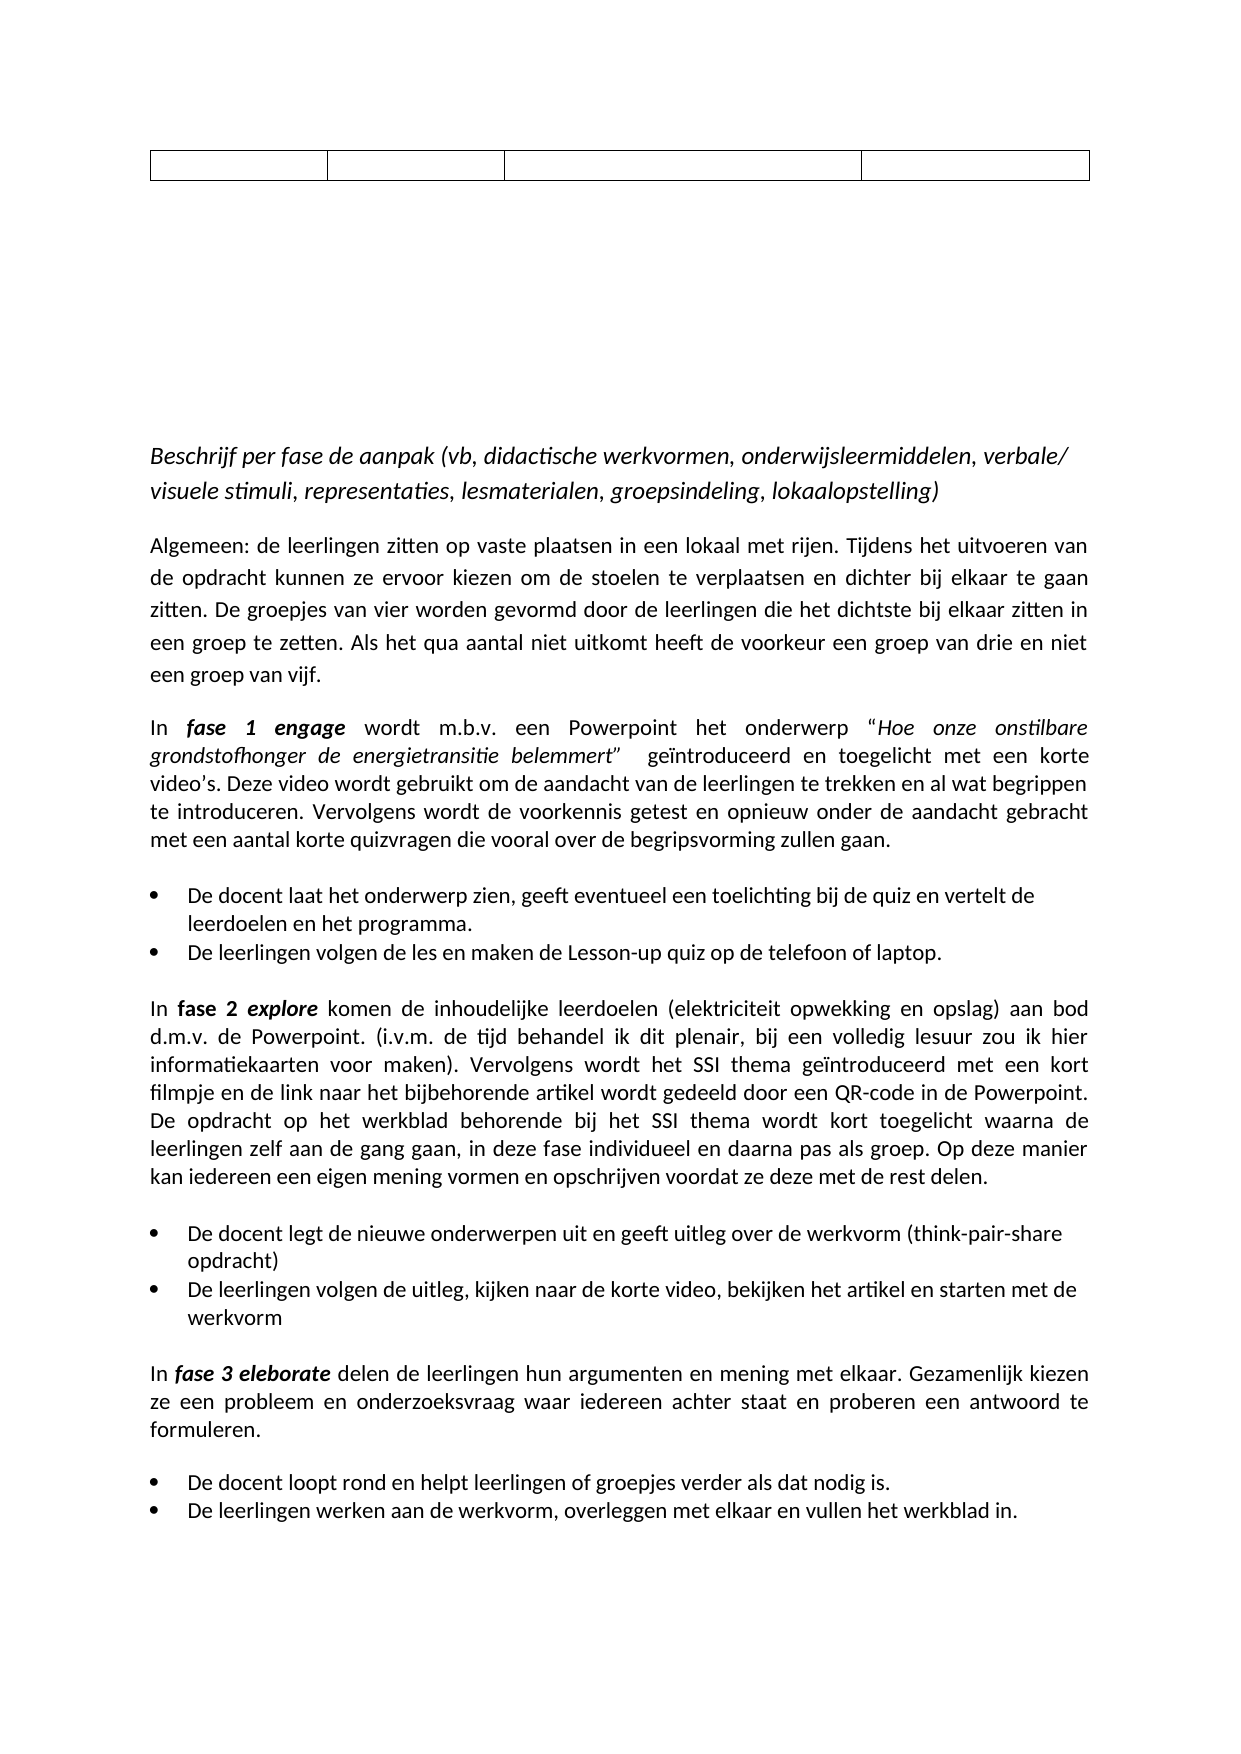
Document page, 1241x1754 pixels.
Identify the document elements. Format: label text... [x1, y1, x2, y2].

list De leerlingen volgen de les en maken de Lesson-up quiz op de telefoon of laptop. [150, 938, 1090, 966]
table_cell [151, 151, 327, 179]
text Algemeen: de leerlingen zitten op vaste plaatsen in een lokaal met rijen. Tijdens het uitvoeren van de opdracht kunnen ze ervoor kiezen om de stoelen te verplaatsen en dichter bij elkaar te gaan zitten. De groepjes van vier worden gevormd door de leerlingen die het dichtste bij elkaar zitten in een groep te zetten. Als het qua aantal niet uitkomt heeft de voorkeur een groep van drie en niet een groep van vijf. [150, 531, 1090, 688]
list De docent legt de nieuwe onderwerpen uit en geeft uitleg over de werkvorm (think-pair-share opdracht) [150, 1219, 1090, 1275]
text Beschrijf per fase de aanpak (vb, didactische werkvormen, onderwijsleermiddelen, verbale/ visuele stimuli, representaties, lesmaterialen, groepsindeling, lokaalopstelling) [150, 440, 1090, 506]
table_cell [505, 151, 861, 179]
text In fase 3 eleborate delen de leerlingen hun argumenten en mening met elkaar. Gezamenlijk kiezen ze een probleem en onderzoeksvraag waar iedereen achter staat en proberen een antwoord te formuleren. [150, 1359, 1090, 1443]
list De leerlingen volgen de uitleg, kijken naar de korte video, bekijken het artikel en starten met de werkvorm [150, 1275, 1090, 1331]
text In fase 1 engage wordt m.b.v. een Powerpoint het onderwerp “Hoe onze onstilbare grondstofhonger de energietransitie belemmert” geïntroduceerd en toegelicht met een korte video’s. Deze video wordt gebruikt om de aandacht van de leerlingen te trekken en al wat begrippen te introduceren. Vervolgens wordt de voorkennis getest en opnieuw onder de aandacht gebracht met een aantal korte quizvragen die vooral over de begripsvorming zullen gaan. [150, 713, 1090, 853]
list De leerlingen werken aan de werkvorm, overleggen met elkaar en vullen het werkblad in. [150, 1496, 1090, 1524]
list De docent loopt rond en helpt leerlingen of groepjes verder als dat nodig is. [150, 1468, 1090, 1496]
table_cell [862, 151, 1089, 179]
text In fase 2 explore komen de inhoudelijke leerdoelen (elektriciteit opwekking en opslag) aan bod d.m.v. de Powerpoint. (i.v.m. de tijd behandel ik dit plenair, bij een volledig lesuur zou ik hier informatiekaarten voor maken). Vervolgens wordt het SSI thema geïntroduceerd met een kort filmpje en de link naar het bijbehorende artikel wordt gedeeld door een QR-code in de Powerpoint. De opdracht op het werkblad behorende bij het SSI thema wordt kort toegelicht waarna de leerlingen zelf aan de gang gaan, in deze fase individueel en daarna pas als groep. Op deze manier kan iedereen een eigen mening vormen en opschrijven voordat ze deze met de rest delen. [150, 994, 1090, 1190]
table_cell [328, 151, 504, 179]
list De docent laat het onderwerp zien, geeft eventueel een toelichting bij de quiz en vertelt de leerdoelen en het programma. [150, 882, 1090, 938]
